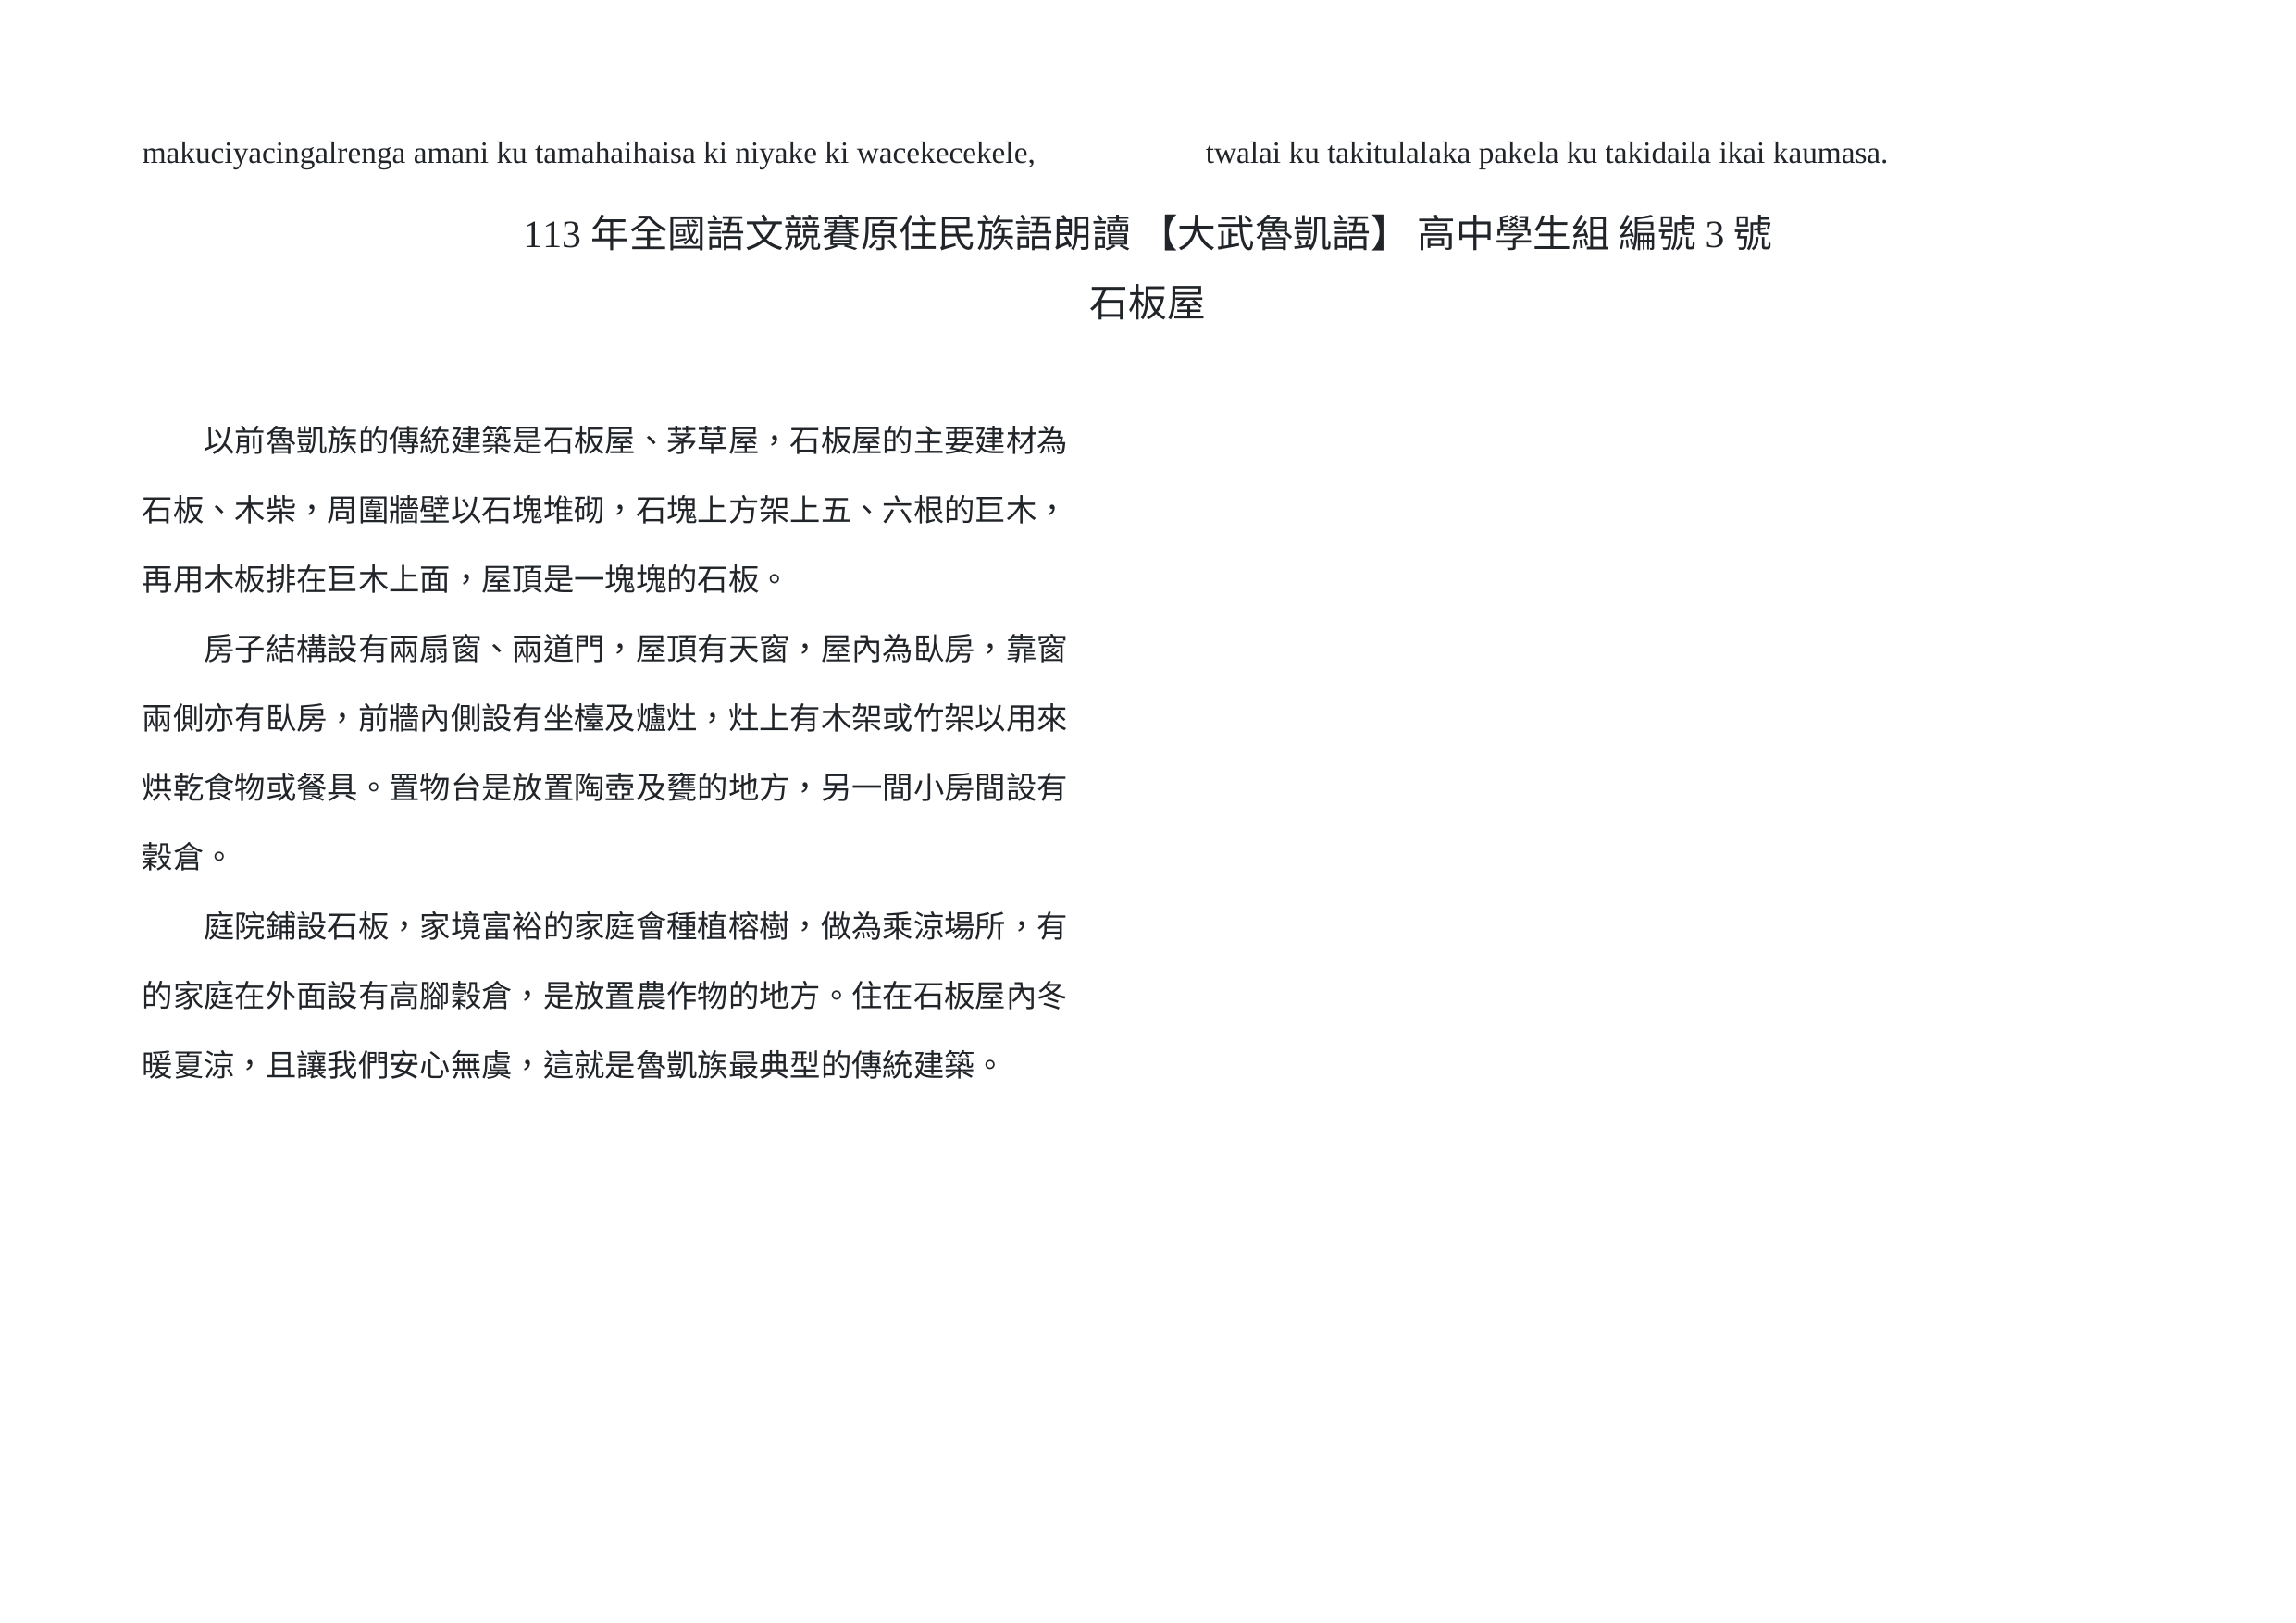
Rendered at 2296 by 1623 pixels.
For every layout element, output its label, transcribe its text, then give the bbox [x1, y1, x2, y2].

text 以前魯凱族的傳統建築是石板屋、茅草屋，石板屋的主要建材為石板、木柴，周圍牆壁以石塊堆砌，石塊上方架上五、六根的巨木，再用木板排在巨木上面，屋頂是一塊塊的石板。 [142, 403, 1090, 612]
text 庭院鋪設石板，家境富裕的家庭會種植榕樹，做為乘涼場所，有的家庭在外面設有高腳穀倉，是放置農作物的地方。住在石板屋內冬暖夏涼，且讓我們安心無虞，這就是魯凱族最典型的傳統建築。 [142, 889, 1090, 1097]
text 113 年全國語文競賽原住民族語朗讀 【大武魯凱語】 高中學生組 編號 3 號 [142, 195, 2153, 265]
text 石板屋 [142, 265, 2153, 334]
text 房子結構設有兩扇窗、兩道門，屋頂有天窗，屋內為臥房，靠窗兩側亦有臥房，前牆內側設有坐檯及爐灶，灶上有木架或竹架以用來烘乾食物或餐具。置物台是放置陶壺及甕的地方，另一間小房間設有穀倉。 [142, 612, 1090, 889]
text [1206, 118, 2153, 187]
